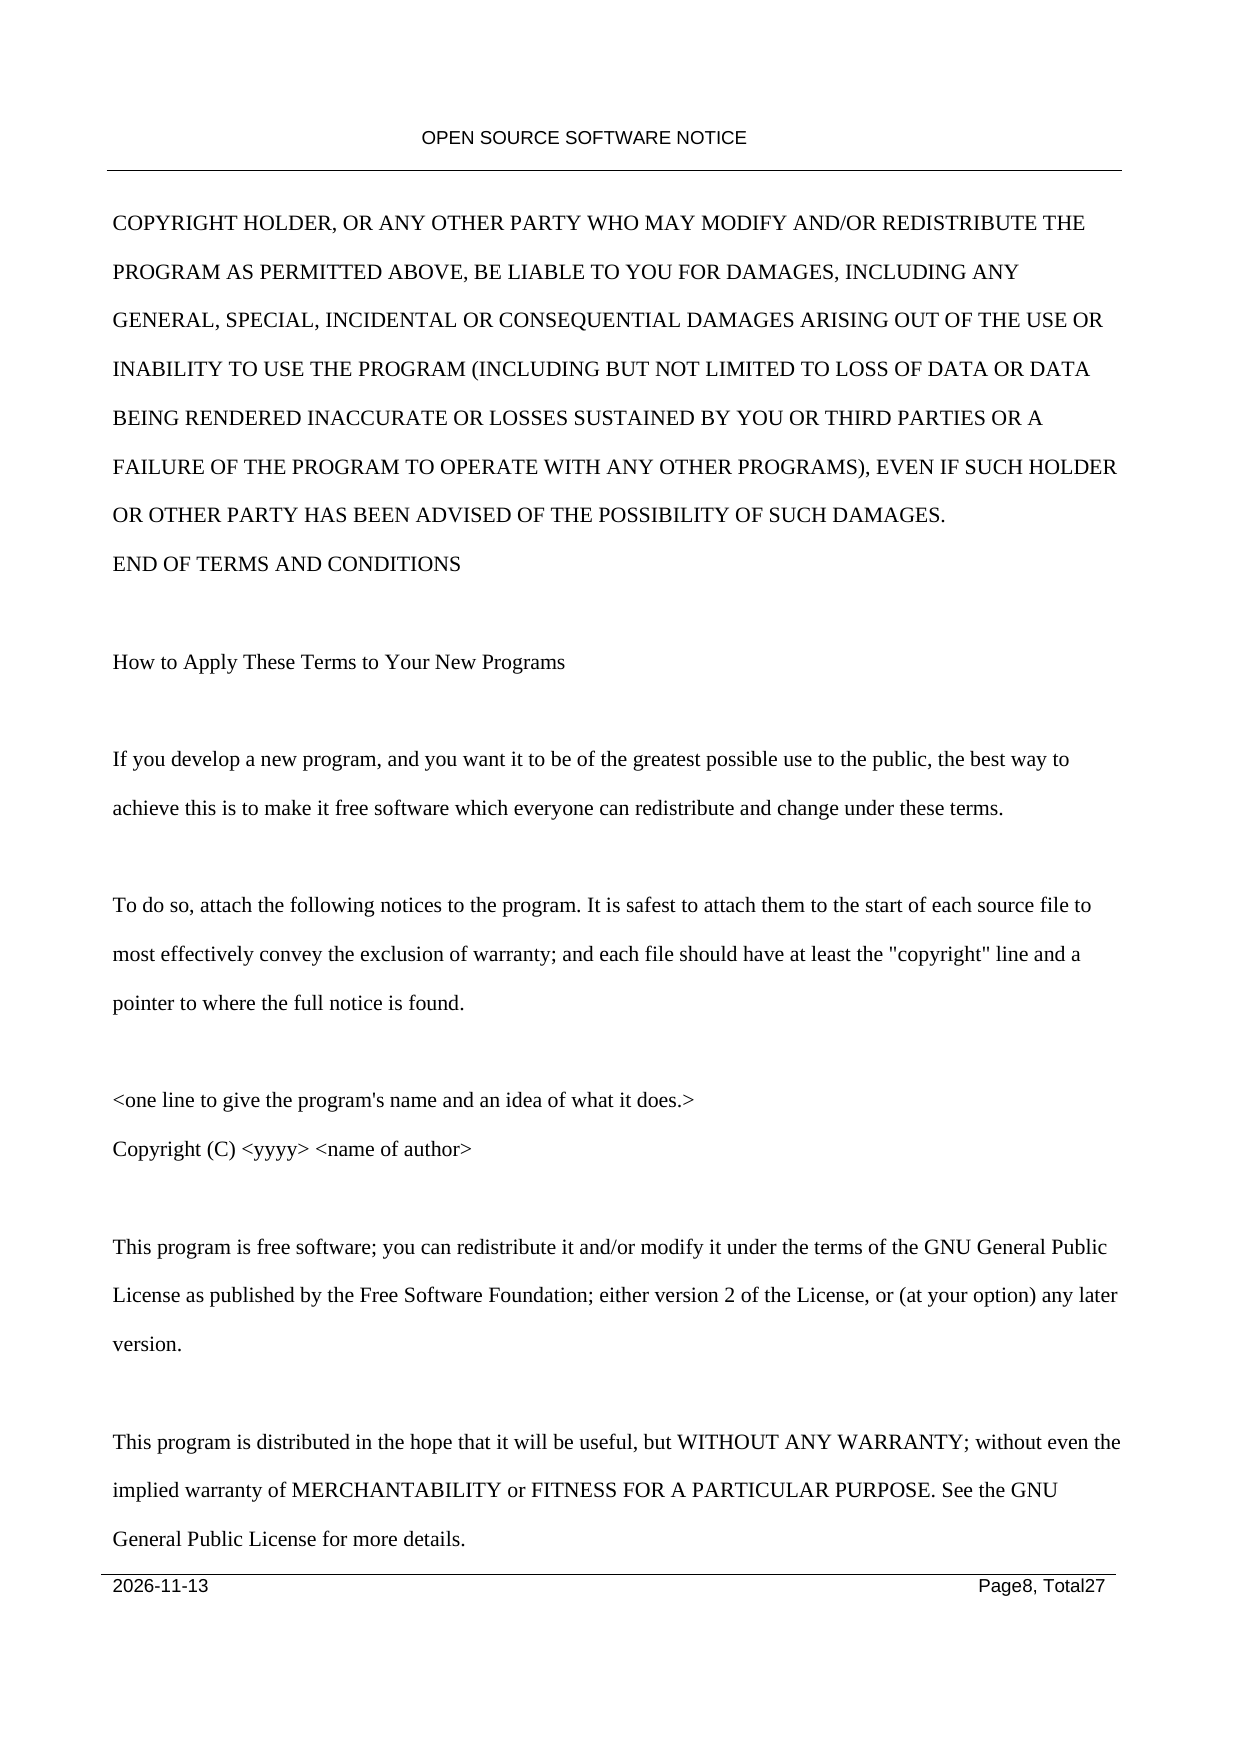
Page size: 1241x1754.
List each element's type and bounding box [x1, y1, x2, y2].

text [112, 206, 1128, 1555]
